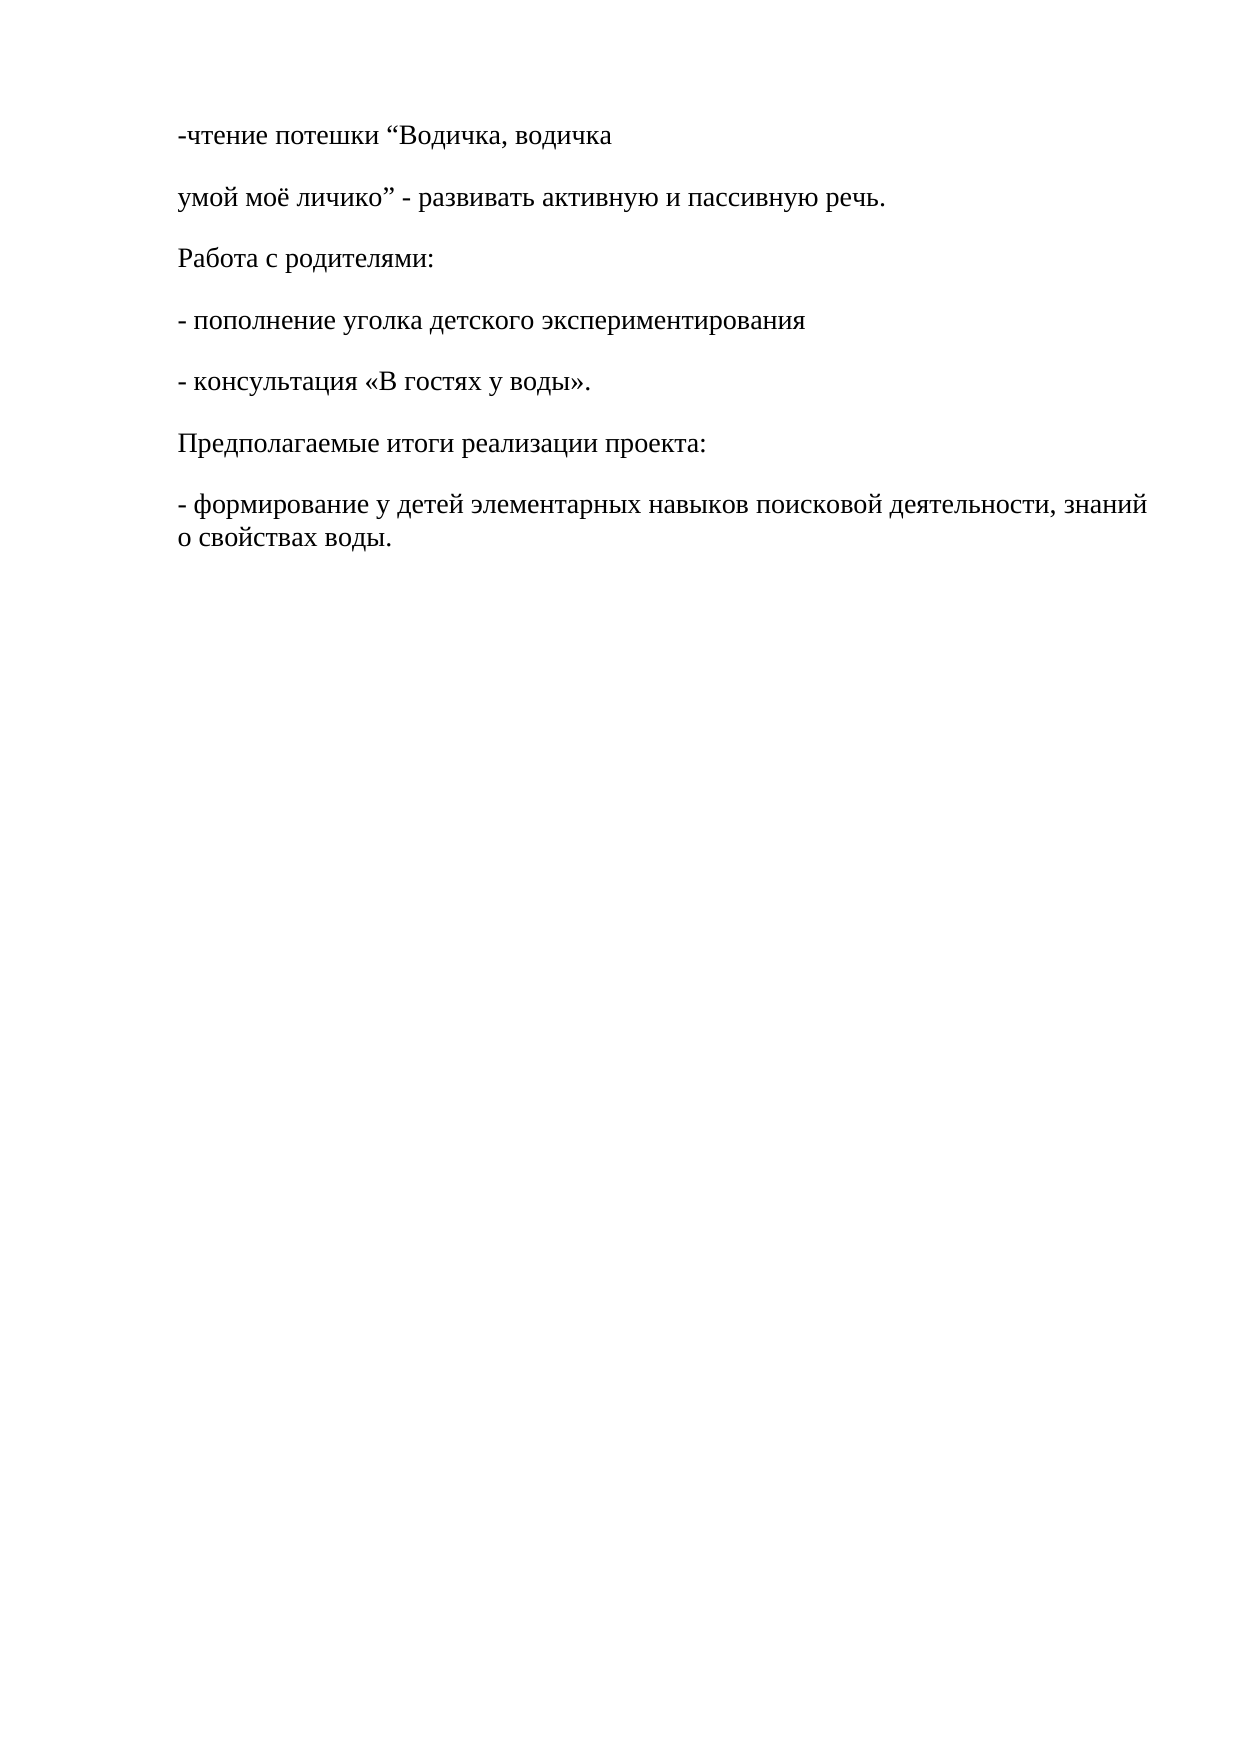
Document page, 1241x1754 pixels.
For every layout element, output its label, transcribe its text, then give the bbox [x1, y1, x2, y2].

text умой моё личико” - развивать активную и пассивную речь. [177, 180, 1152, 212]
text - консультация «В гостях у воды». [177, 364, 1152, 397]
text -чтение потешки “Водичка, водичка [177, 118, 1152, 151]
text - пополнение уголка детского экспериментирования [177, 303, 1152, 335]
text Предполагаемые итоги реализации проекта: [177, 426, 1152, 458]
text Работа с родителями: [177, 241, 1152, 274]
text - формирование у детей элементарных навыков поисковой деятельности, знаний о свойствах воды. [177, 487, 1152, 552]
